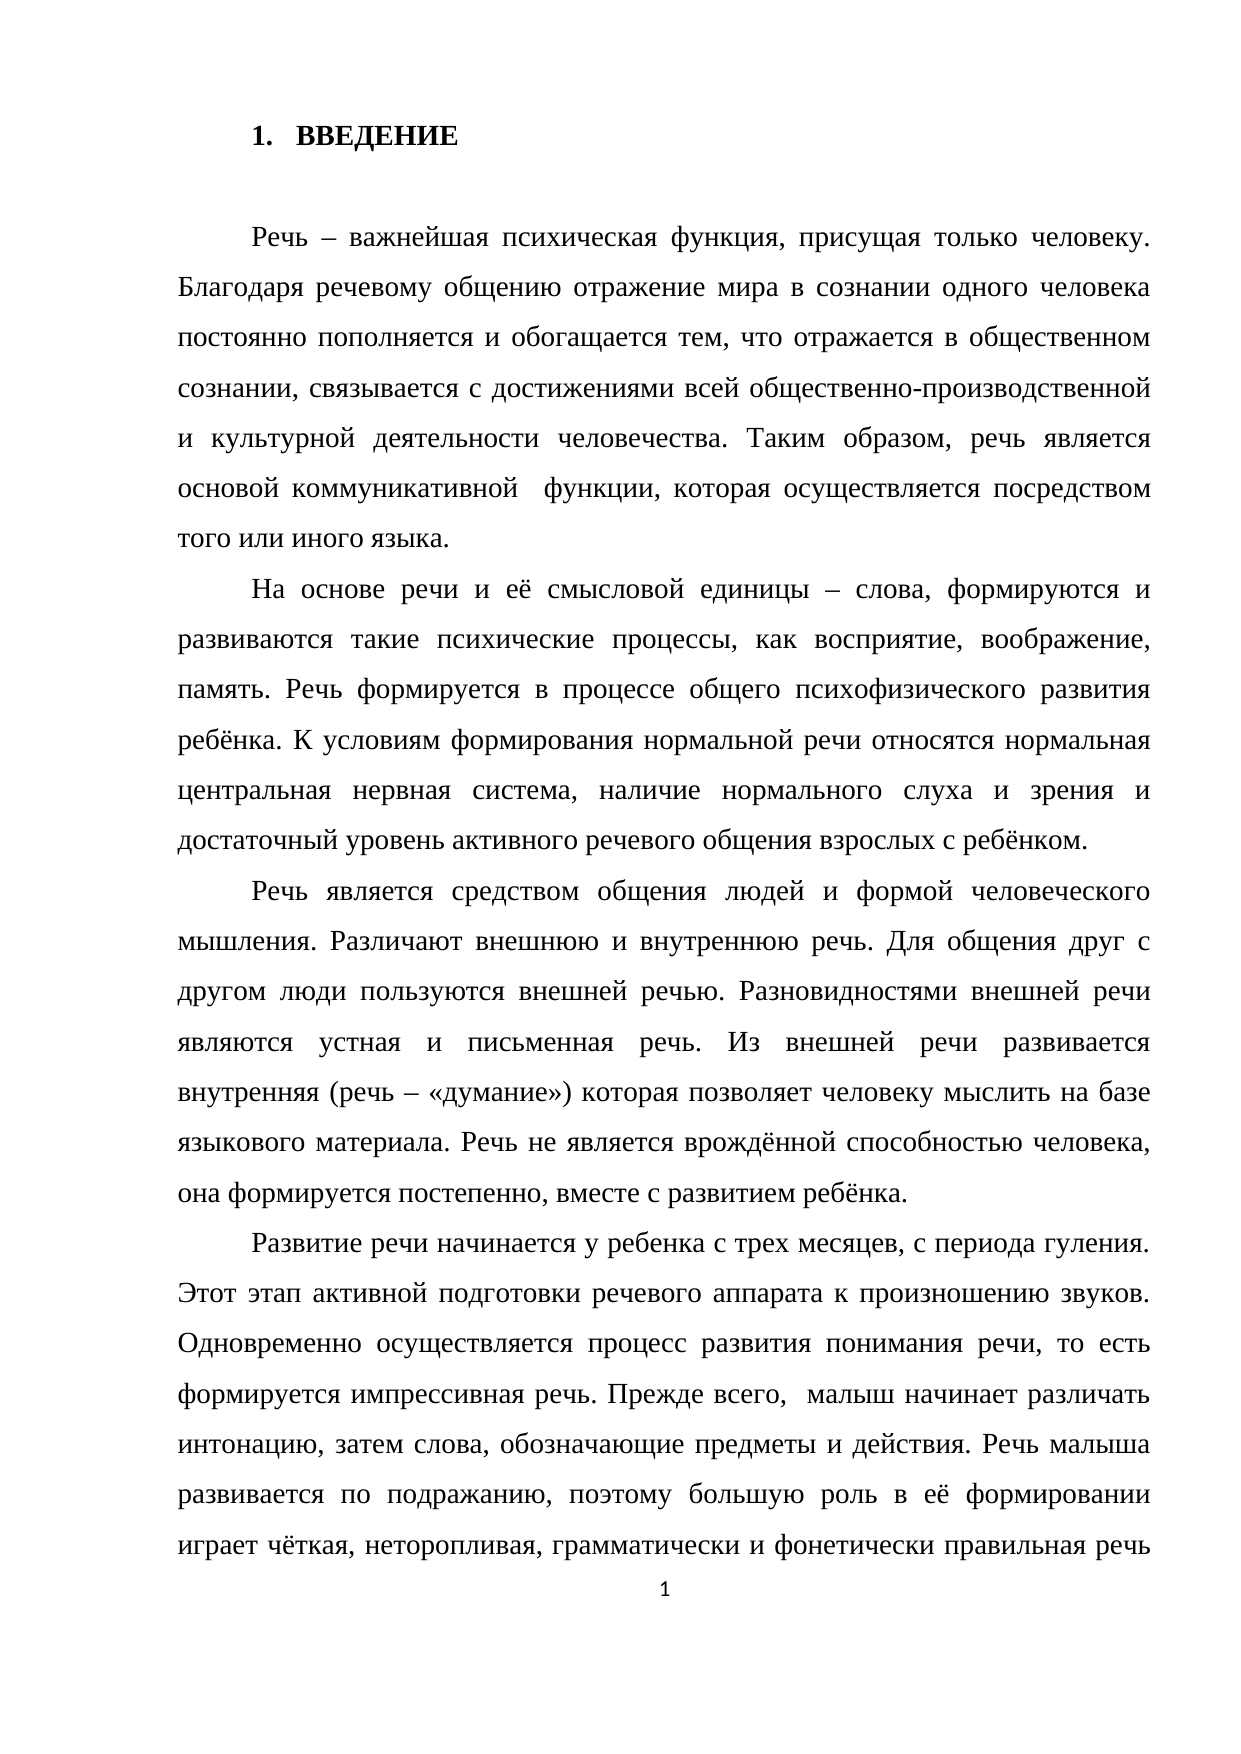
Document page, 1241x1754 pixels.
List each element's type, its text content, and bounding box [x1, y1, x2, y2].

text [177, 1225, 1152, 1560]
text На основе речи и её смысловой единицы – слова, формируются и развиваются такие психические процессы, как восприятие, воображение, память. Речь формируется в процессе общего психофизического развития ребёнка. К условиям формирования нормальной речи относятся нормальная центральная нервная система, наличие нормального слуха и зрения и достаточный уровень активного речевого общения взрослых с ребёнком. [177, 571, 1152, 856]
list ВВЕДЕНИЕ [251, 118, 1152, 152]
text Речь является средством общения людей и формой человеческого мышления. Различают внешнюю и внутреннюю речь. Для общения друг с другом люди пользуются внешней речью. Разновидностями внешней речи являются устная и письменная речь. Из внешней речи развивается внутренняя (речь – «думание») которая позволяет человеку мыслить на базе языкового материала. Речь не является врождённой способностью человека, она формируется постепенно, вместе с развитием ребёнка. [177, 873, 1152, 1208]
text Речь – важнейшая психическая функция, присущая только человеку. Благодаря речевому общению отражение мира в сознании одного человека постоянно пополняется и обогащается тем, что отражается в общественном сознании, связывается с достижениями всей общественно-производственной и культурной деятельности человечества. Таким образом, речь является основой коммуникативной функции, которая осуществляется посредством того или иного языка. [177, 219, 1152, 554]
